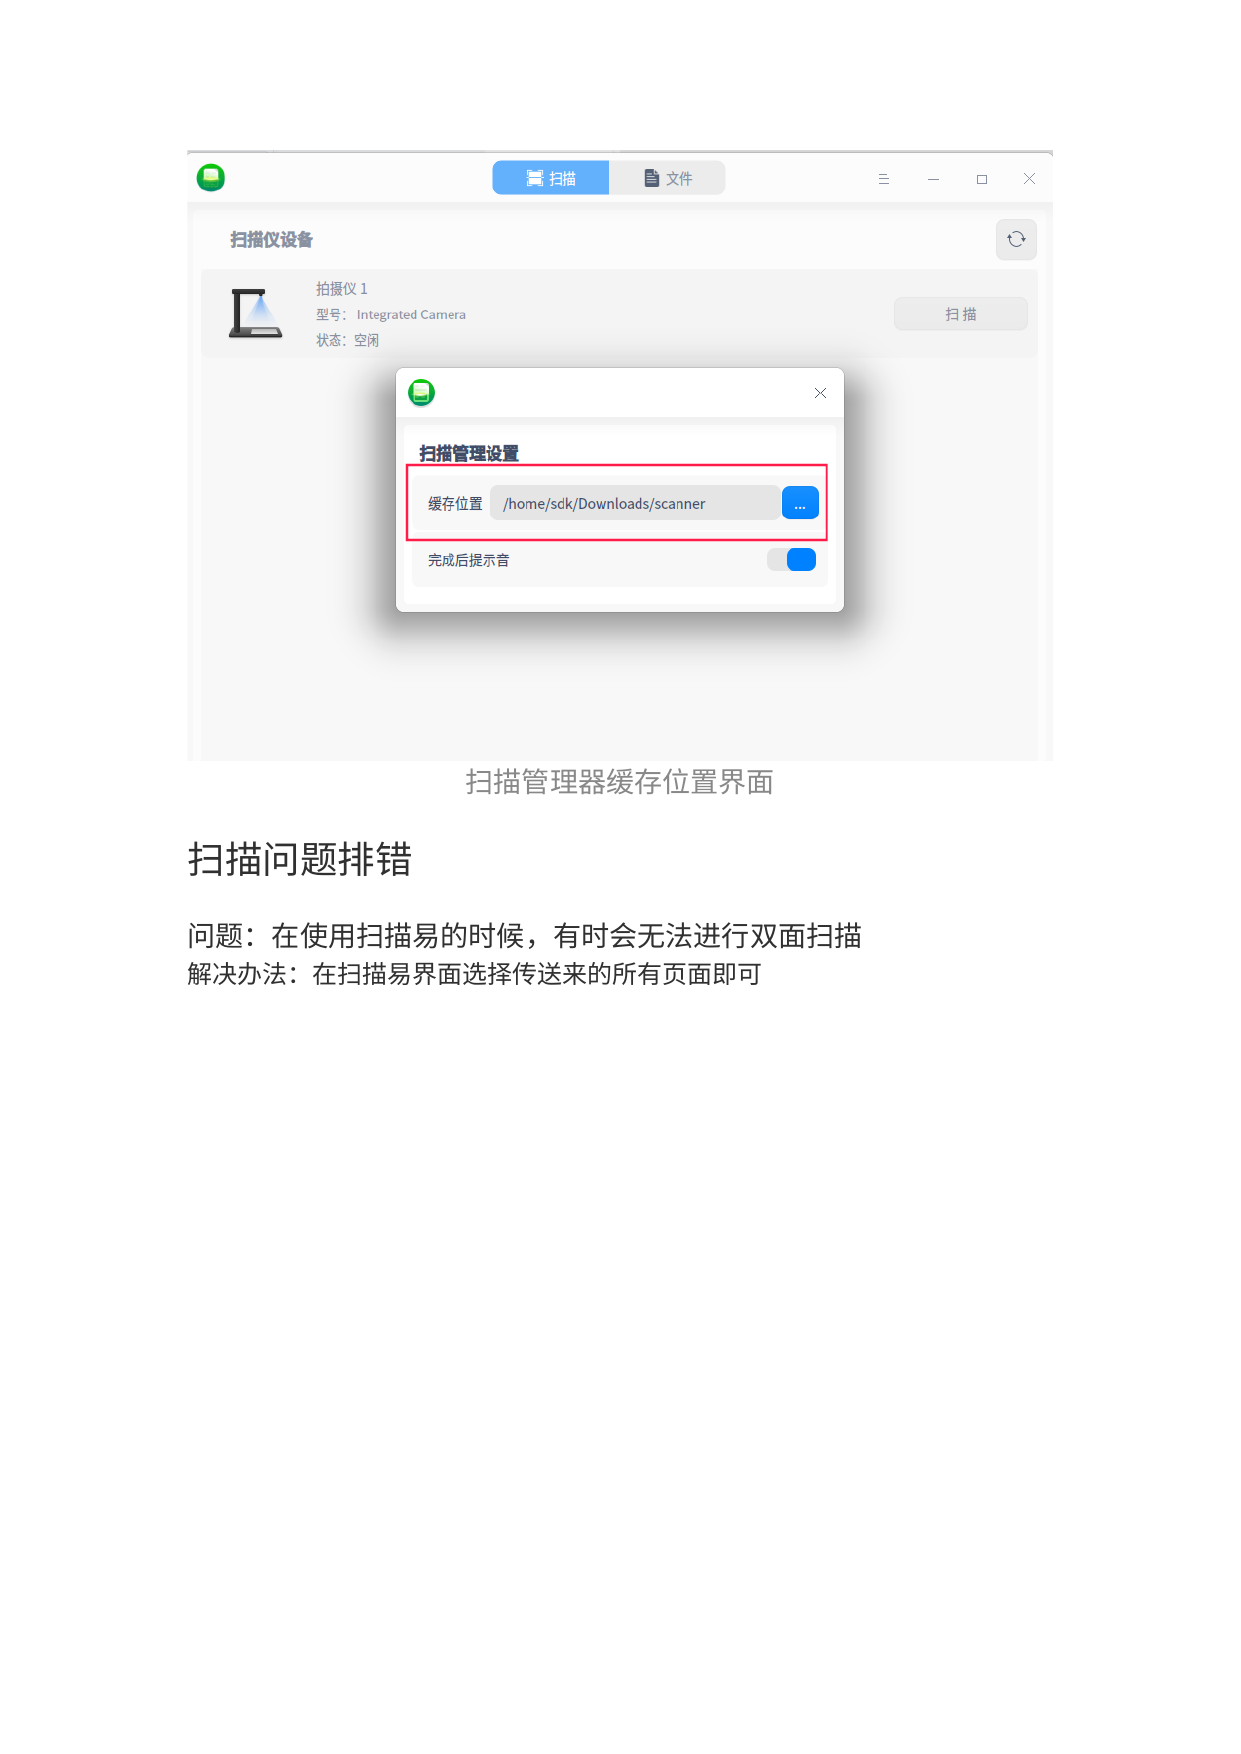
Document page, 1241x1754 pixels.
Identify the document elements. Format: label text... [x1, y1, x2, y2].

picture [187, 150, 1053, 761]
text 扫描问题排错 [187, 830, 1053, 884]
text 问题：在使用扫描易的时候，有时会无法进行双面扫描 [187, 913, 1053, 954]
text 解决办法：在扫描易界面选择传送来的所有页面即可 [187, 954, 1053, 990]
text 扫描管理器缓存位置界面 [187, 761, 1053, 801]
